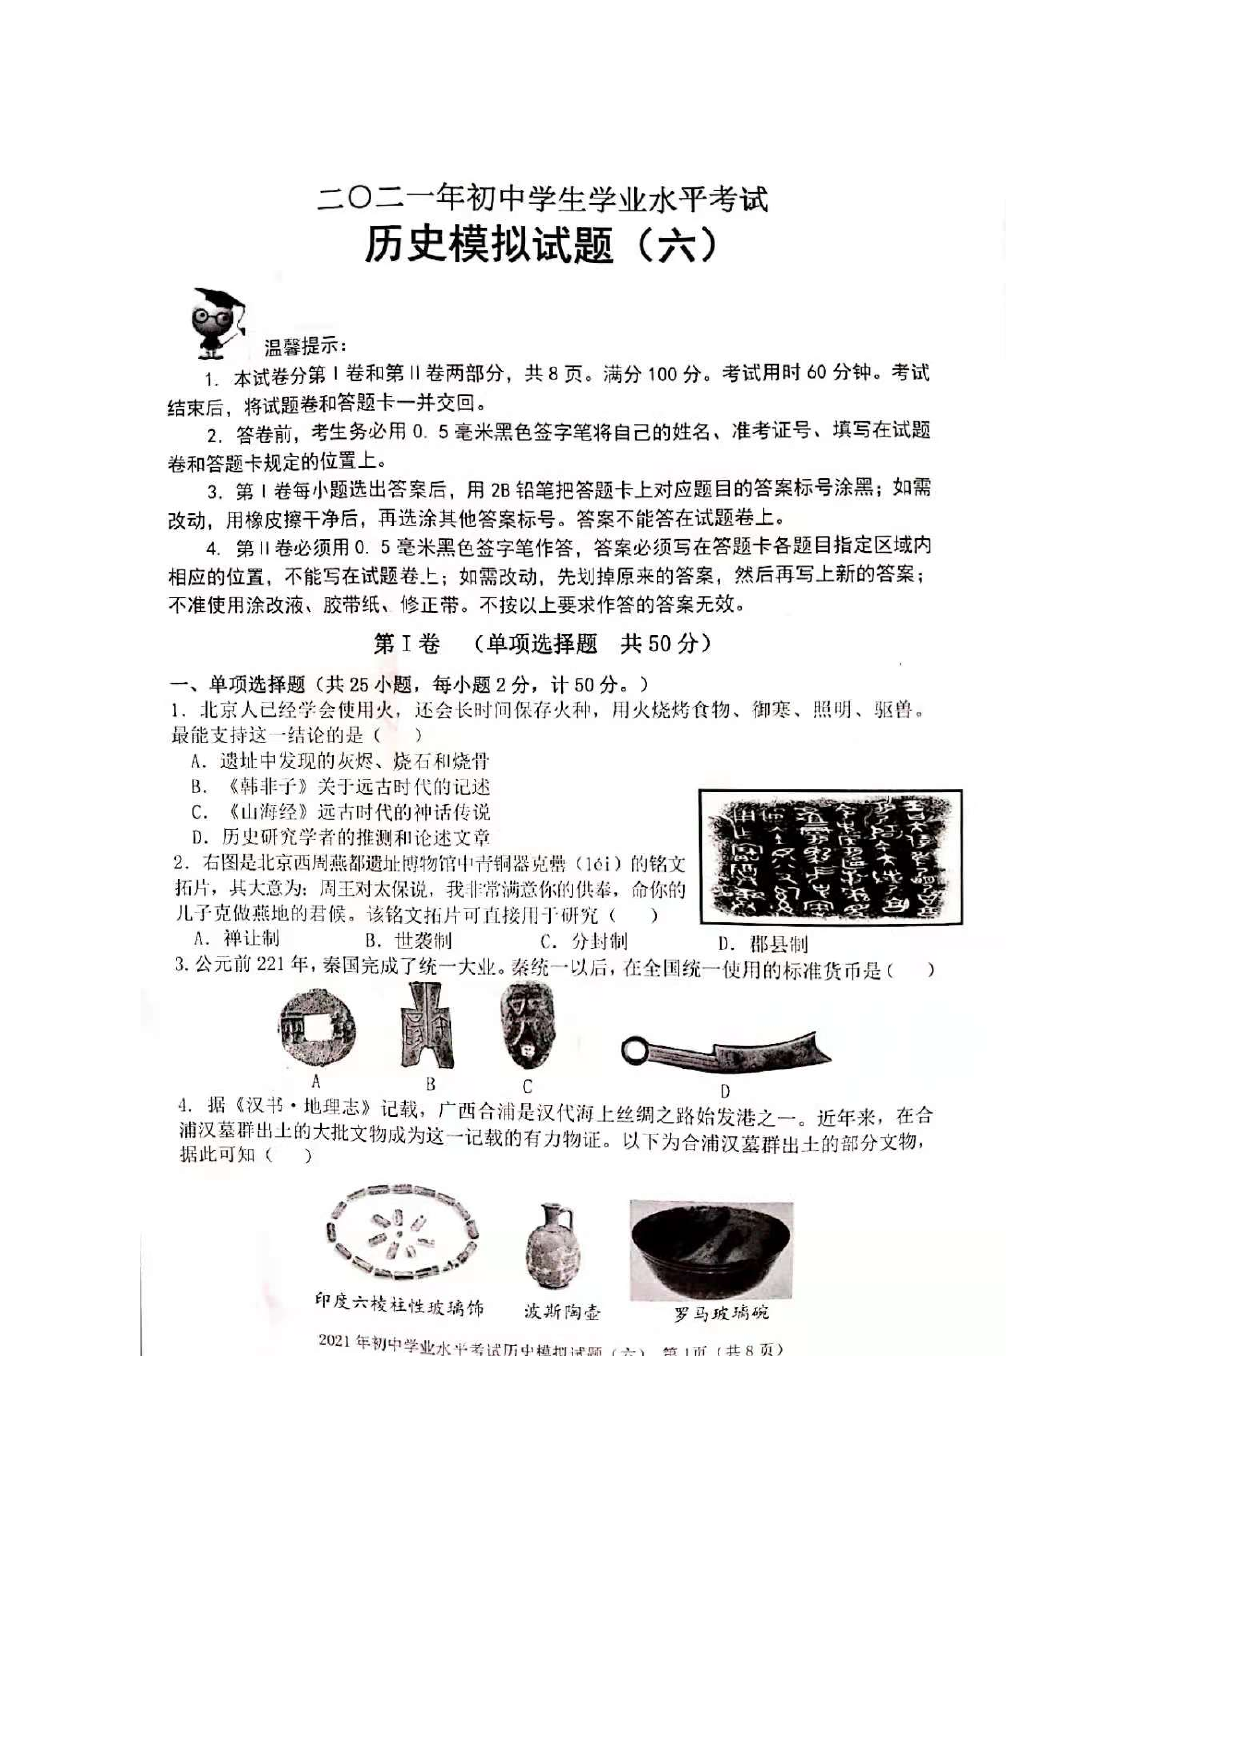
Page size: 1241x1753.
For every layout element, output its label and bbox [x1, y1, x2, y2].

picture [140, 154, 1006, 1356]
